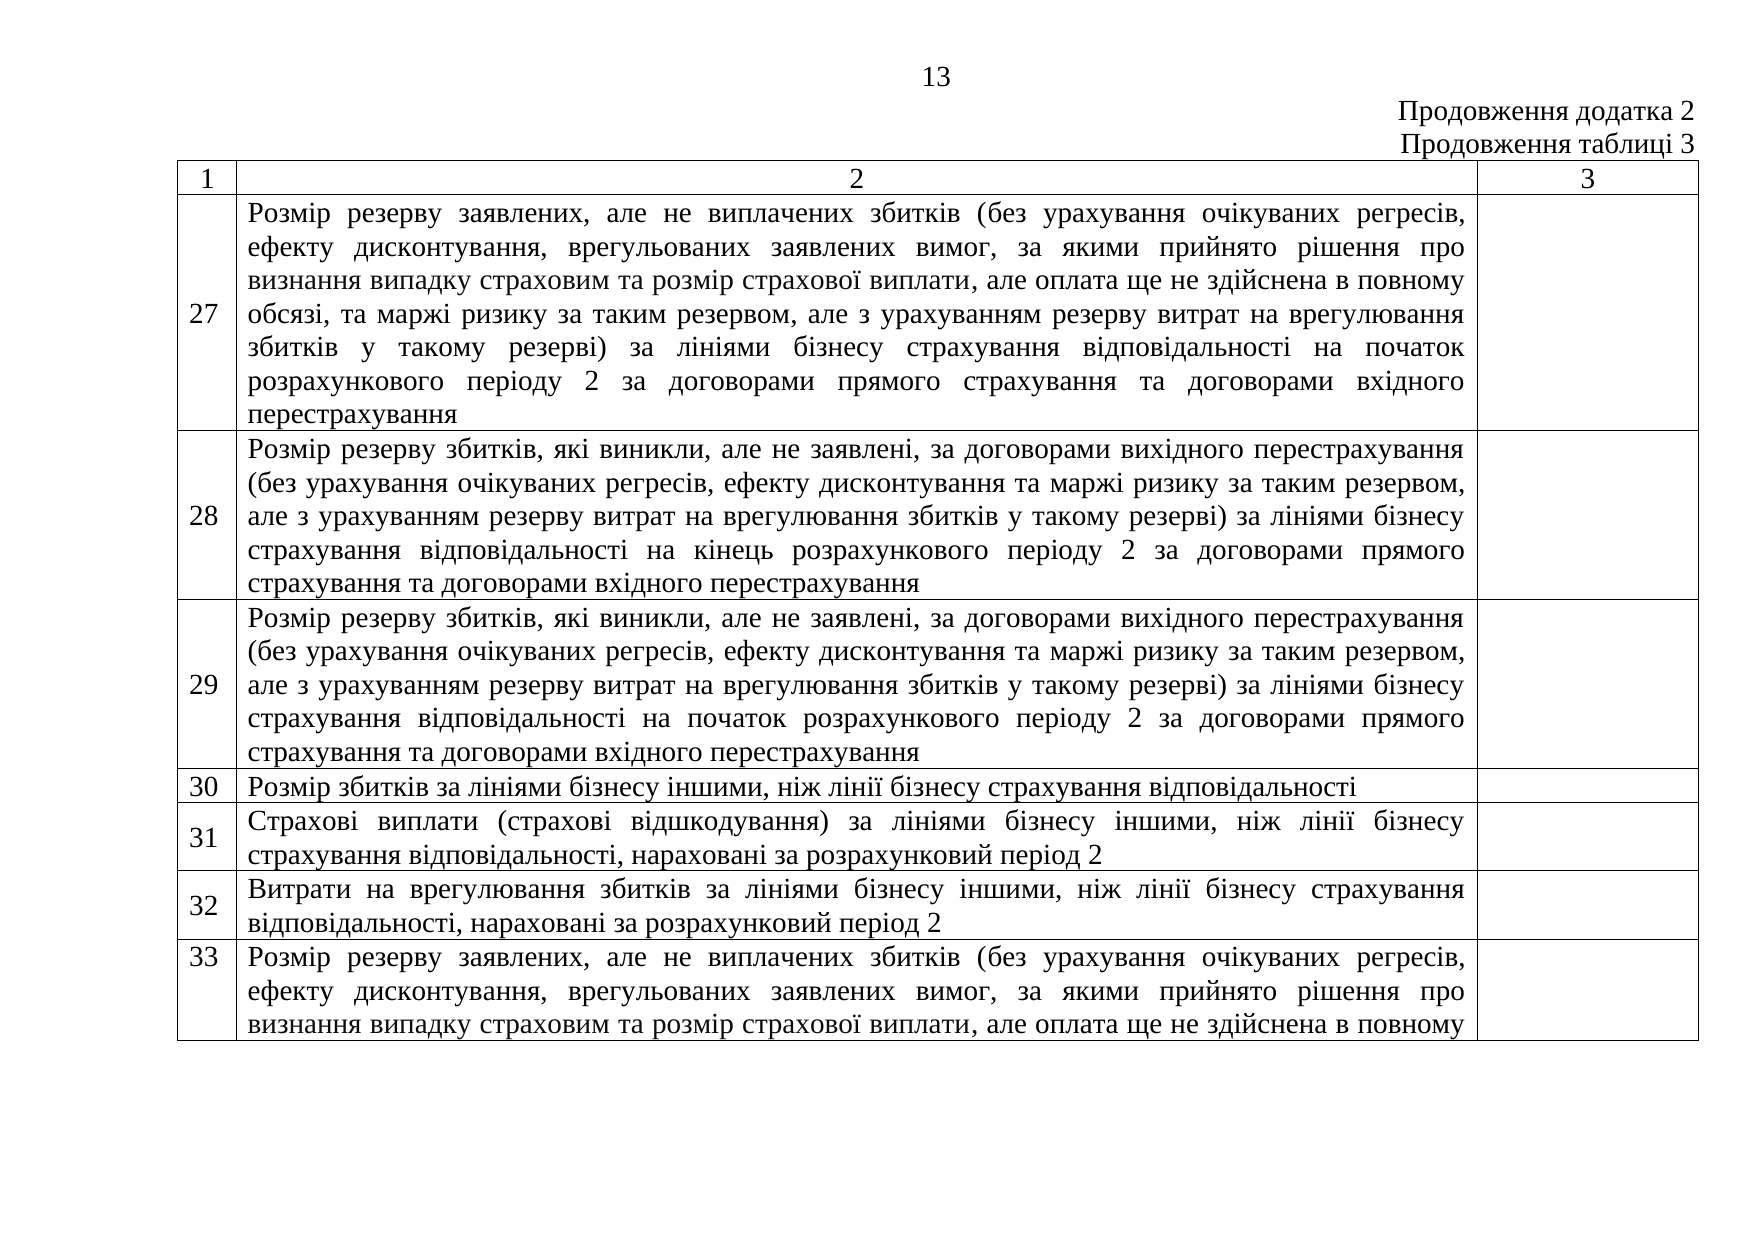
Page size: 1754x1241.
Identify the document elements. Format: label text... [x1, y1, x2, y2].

table_cell [178, 871, 236, 938]
table_header 1 [178, 161, 236, 194]
table_cell Розмір резерву збитків, які виникли, але не заявлені, за договорами вихідного перестрахування (без урахування очікуваних регресів, ефекту дисконтування та маржі ризику за таким резервом, але з урахуванням резерву витрат на врегулювання збитків у такому резерві) за лініями бізнесу страхування відповідальності на кінець розрахункового періоду 2 за договорами прямого страхування та договорами вхідного перестрахування [237, 431, 1477, 599]
table_cell [1478, 940, 1698, 1040]
table_cell Розмір збитків за лініями бізнесу іншими, ніж лінії бізнесу страхування відповідальності [237, 769, 1477, 802]
table_cell Розмір резерву заявлених, але не виплачених збитків (без урахування очікуваних регресів, ефекту дисконтування, врегульованих заявлених вимог, за якими прийнято рішення про визнання випадку страховим та розмір страхової виплати, але оплата ще не здійснена в повному обсязі, та маржі ризику за таким резервом, але з урахуванням резерву витрат на врегулювання збитків у такому резерві) за лініями бізнесу страхування відповідальності на початок розрахункового періоду 2 за договорами прямого страхування та договорами вхідного перестрахування [237, 195, 1477, 430]
table_header 3 [1478, 161, 1698, 194]
table_cell [178, 431, 236, 599]
table_cell [178, 195, 236, 430]
table_cell Страхові виплати (страхові відшкодування) за лініями бізнесу іншими, ніж лінії бізнесу страхування відповідальності, нараховані за розрахунковий період 2 [237, 803, 1477, 870]
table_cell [237, 940, 1477, 1040]
table_cell [1478, 195, 1698, 430]
table_cell [1478, 600, 1698, 768]
table_cell [1478, 803, 1698, 870]
table_cell Розмір резерву збитків, які виникли, але не заявлені, за договорами вихідного перестрахування (без урахування очікуваних регресів, ефекту дисконтування та маржі ризику за таким резервом, але з урахуванням резерву витрат на врегулювання збитків у такому резерві) за лініями бізнесу страхування відповідальності на початок розрахункового періоду 2 за договорами прямого страхування та договорами вхідного перестрахування [237, 600, 1477, 768]
table_cell [1478, 871, 1698, 938]
table_cell [1478, 769, 1698, 802]
table_cell [178, 803, 236, 870]
table_cell [178, 769, 236, 802]
table_cell [178, 600, 236, 768]
table_cell [178, 940, 236, 1040]
table_cell [1478, 431, 1698, 599]
table_cell Витрати на врегулювання збитків за лініями бізнесу іншими, ніж лінії бізнесу страхування відповідальності, нараховані за розрахунковий період 2 [237, 871, 1477, 938]
table_header 2 [237, 161, 1477, 194]
